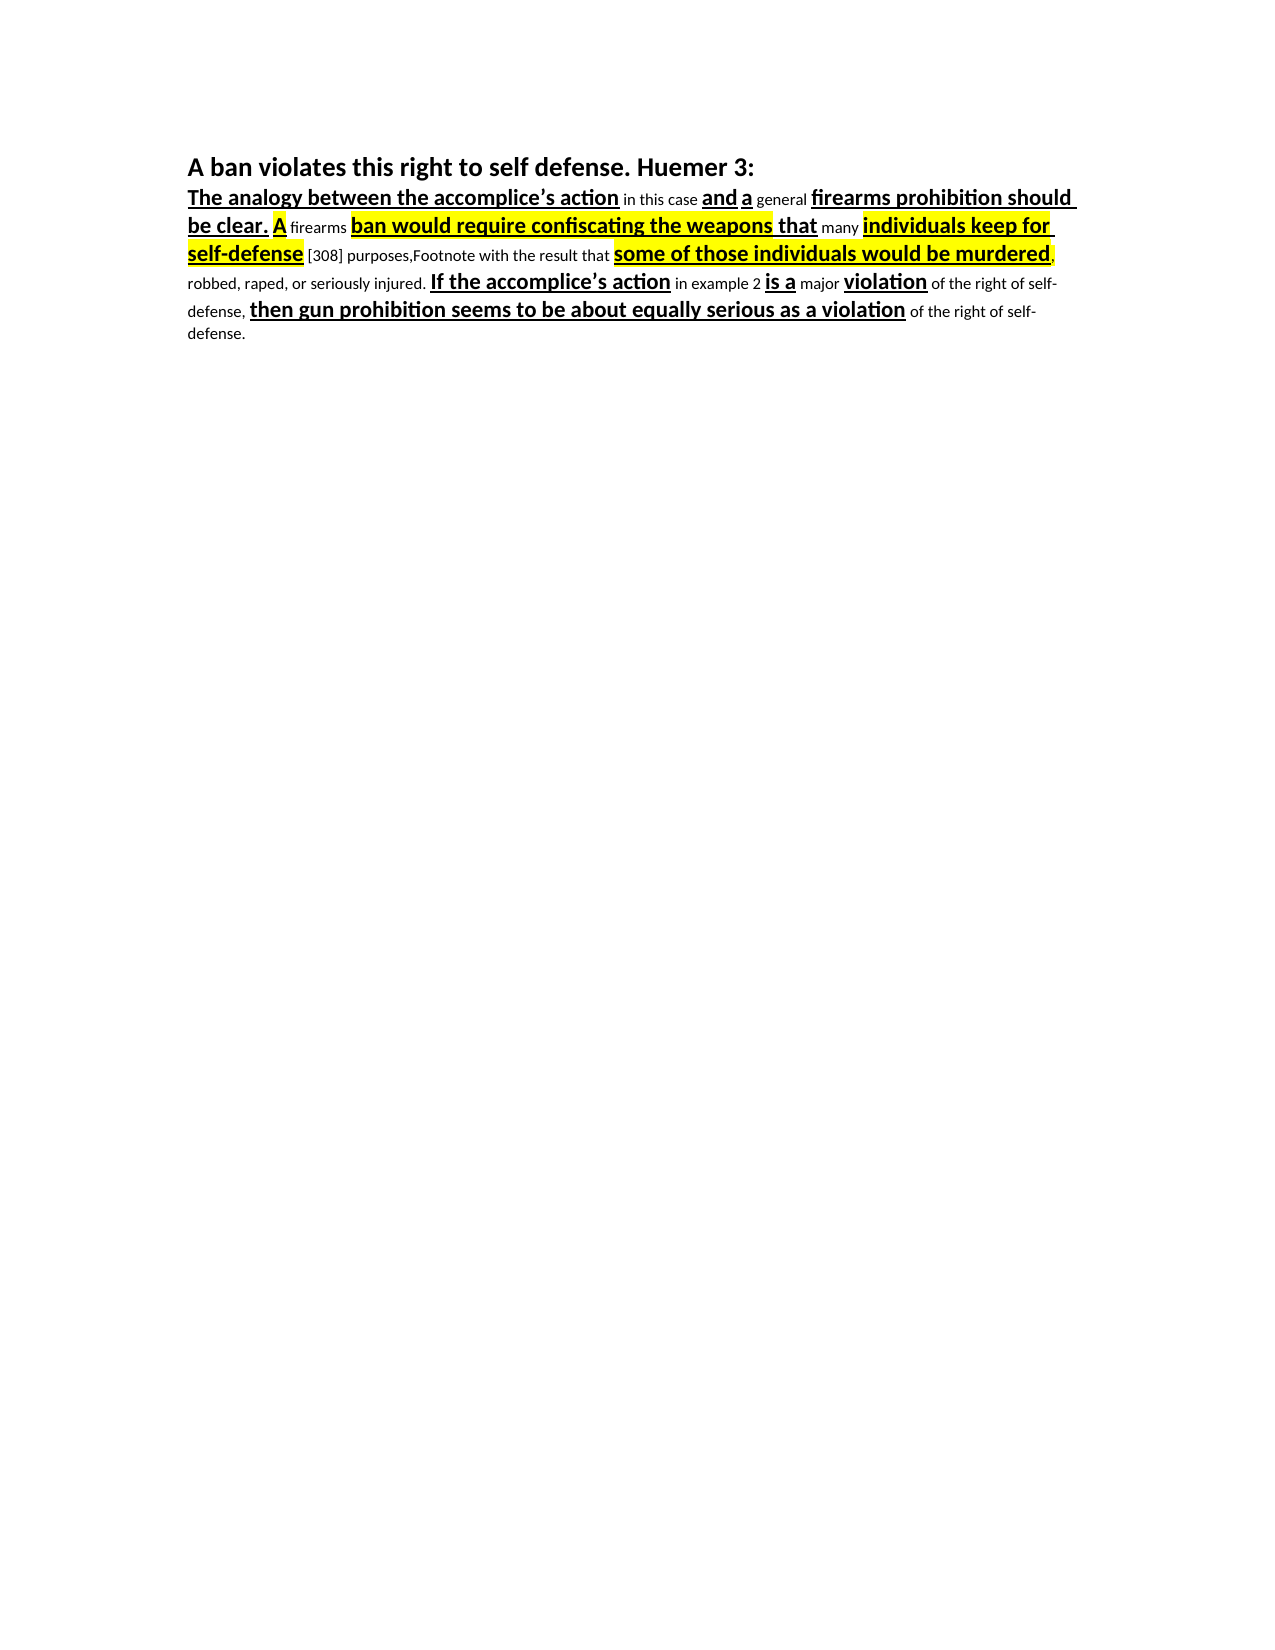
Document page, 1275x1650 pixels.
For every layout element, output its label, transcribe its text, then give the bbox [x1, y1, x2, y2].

text The analogy between the accomplice’s action in this case and a general firearms prohibition should be clear. A firearms ban would require confiscating the weapons that many individuals keep for self-defense [308] purposes,Footnote with the result that some of those individuals would be murdered, robbed, raped, or seriously injured. If the accomplice’s action in example 2 is a major violation of the right of self-defense, then gun prohibition seems to be about equally serious as a violation of the right of self-defense. [187, 183, 1087, 343]
subtitle A ban violates this right to self defense. Huemer 3: [187, 150, 1087, 183]
